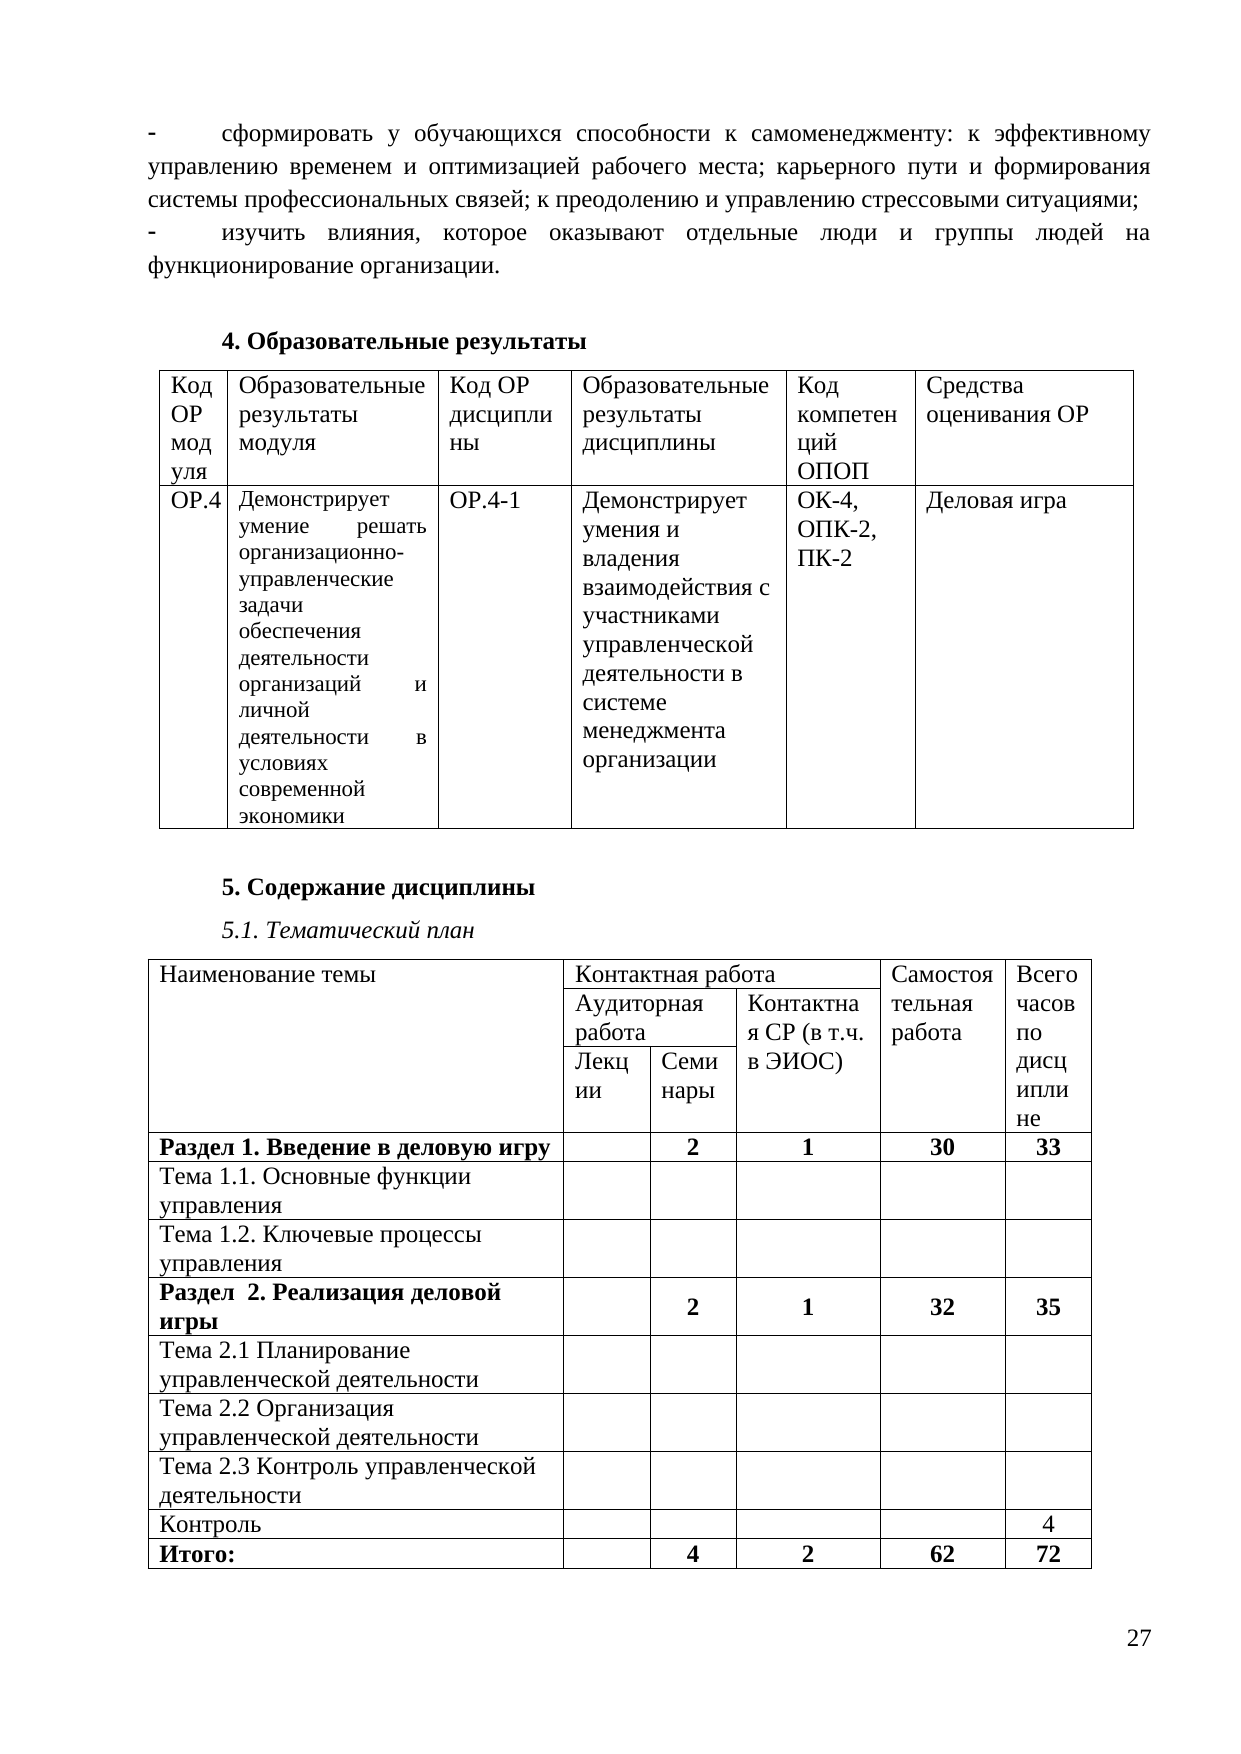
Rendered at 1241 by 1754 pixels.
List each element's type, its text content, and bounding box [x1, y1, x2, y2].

table_cell Тема 2.3 Контроль управленческой деятельности [149, 1452, 563, 1509]
table_cell [564, 1539, 650, 1567]
table_cell Тема 2.1 Планирование управленческой деятельности [149, 1336, 563, 1393]
table_cell [881, 1510, 1005, 1538]
table_cell [1006, 1394, 1091, 1451]
table_cell Контактная СР (в т.ч. в ЭИОС) [737, 989, 880, 1132]
table_header Образовательные результаты дисциплины [572, 371, 786, 485]
table_cell Раздел 1. Введение в деловую игру [149, 1133, 563, 1161]
table_cell 33 [1006, 1133, 1091, 1161]
table_cell Лекции [564, 1047, 650, 1132]
table_header Код ОР модуля [160, 371, 227, 485]
table_cell [651, 1162, 736, 1219]
table_cell [651, 1336, 736, 1393]
table_cell ОР.4-1 [439, 486, 571, 828]
table_cell ОР.4 [160, 486, 227, 828]
table_cell 30 [881, 1133, 1005, 1161]
table_cell [1006, 1220, 1091, 1277]
table_cell 32 [881, 1278, 1005, 1335]
table_cell 1 [737, 1133, 880, 1161]
table_header Образовательные результаты модуля [228, 371, 438, 485]
table_cell [651, 1510, 736, 1538]
table_cell [564, 1510, 650, 1538]
table_cell Контроль [149, 1510, 563, 1538]
table_cell 2 [651, 1278, 736, 1335]
table_cell 1 [737, 1278, 880, 1335]
table_header Наименование темы [149, 960, 563, 1132]
list изучить влияния, которое оказывают отдельные люди и группы людей на функционирование организации. [148, 217, 1152, 279]
table_cell Раздел 2. Реализация деловой игры [149, 1278, 563, 1335]
table_cell ОК-4, ОПК-2, ПК-2 [787, 486, 915, 828]
table_cell [1006, 1162, 1091, 1219]
table_cell Семинары [651, 1047, 736, 1132]
table_cell Тема 1.2. Ключевые процессы управления [149, 1220, 563, 1277]
table_cell [737, 1336, 880, 1393]
table_cell 2 [737, 1539, 880, 1567]
table_cell [564, 1452, 650, 1509]
table_cell [881, 1452, 1005, 1509]
table_cell 4 [651, 1539, 736, 1567]
table_cell [651, 1394, 736, 1451]
table_cell [564, 1133, 650, 1161]
text 5. Содержание дисциплины [148, 872, 1152, 901]
table_cell Деловая игра [916, 486, 1133, 828]
table_cell [564, 1162, 650, 1219]
table_cell [737, 1162, 880, 1219]
table_cell 62 [881, 1539, 1005, 1567]
text 5.1. Тематический план [148, 915, 1152, 944]
table_cell [651, 1220, 736, 1277]
table_cell [564, 1336, 650, 1393]
table_header Самостоятельная работа [881, 960, 1005, 1132]
table_cell Тема 2.2 Организация управленческой деятельности [149, 1394, 563, 1451]
table_cell 72 [1006, 1539, 1091, 1567]
table_cell [564, 1278, 650, 1335]
table_cell Тема 1.1. Основные функции управления [149, 1162, 563, 1219]
table_cell [881, 1162, 1005, 1219]
table_cell [881, 1220, 1005, 1277]
table_cell [1006, 1336, 1091, 1393]
table_cell [737, 1452, 880, 1509]
table_cell Итого: [149, 1539, 563, 1567]
table_cell [564, 1220, 650, 1277]
table_cell [1006, 1452, 1091, 1509]
table_cell [564, 1394, 650, 1451]
table_cell [737, 1220, 880, 1277]
table_header Код компетенций ОПОП [787, 371, 915, 485]
table_cell Аудиторная работа [564, 989, 736, 1046]
table_cell [737, 1510, 880, 1538]
table_cell [881, 1394, 1005, 1451]
table_cell 4 [1006, 1510, 1091, 1538]
table_header Средства оценивания ОР [916, 371, 1133, 485]
table_cell [651, 1452, 736, 1509]
table_header Контактная работа [564, 960, 880, 988]
table_header Всего часов по дисциплине [1006, 960, 1091, 1132]
table_header Код ОР дисциплины [439, 371, 571, 485]
table_cell 2 [651, 1133, 736, 1161]
table_cell [881, 1336, 1005, 1393]
text 4. Образовательные результаты [148, 326, 1152, 355]
table_cell Демонстрирует умение решать организационно-управленческие задачи обеспечения деятельности организаций и личной деятельности в условиях современной экономики [228, 486, 438, 828]
table_cell Демонстрирует умения и владения взаимодействия с участниками управленческой деятельности в системе менеджмента организации [572, 486, 786, 828]
table_cell 35 [1006, 1278, 1091, 1335]
list сформировать у обучающихся способности к самоменеджменту: к эффективному управлению временем и оптимизацией рабочего места; карьерного пути и формирования системы профессиональных связей; к преодолению и управлению стрессовыми ситуациями; [148, 118, 1152, 213]
table_cell [737, 1394, 880, 1451]
